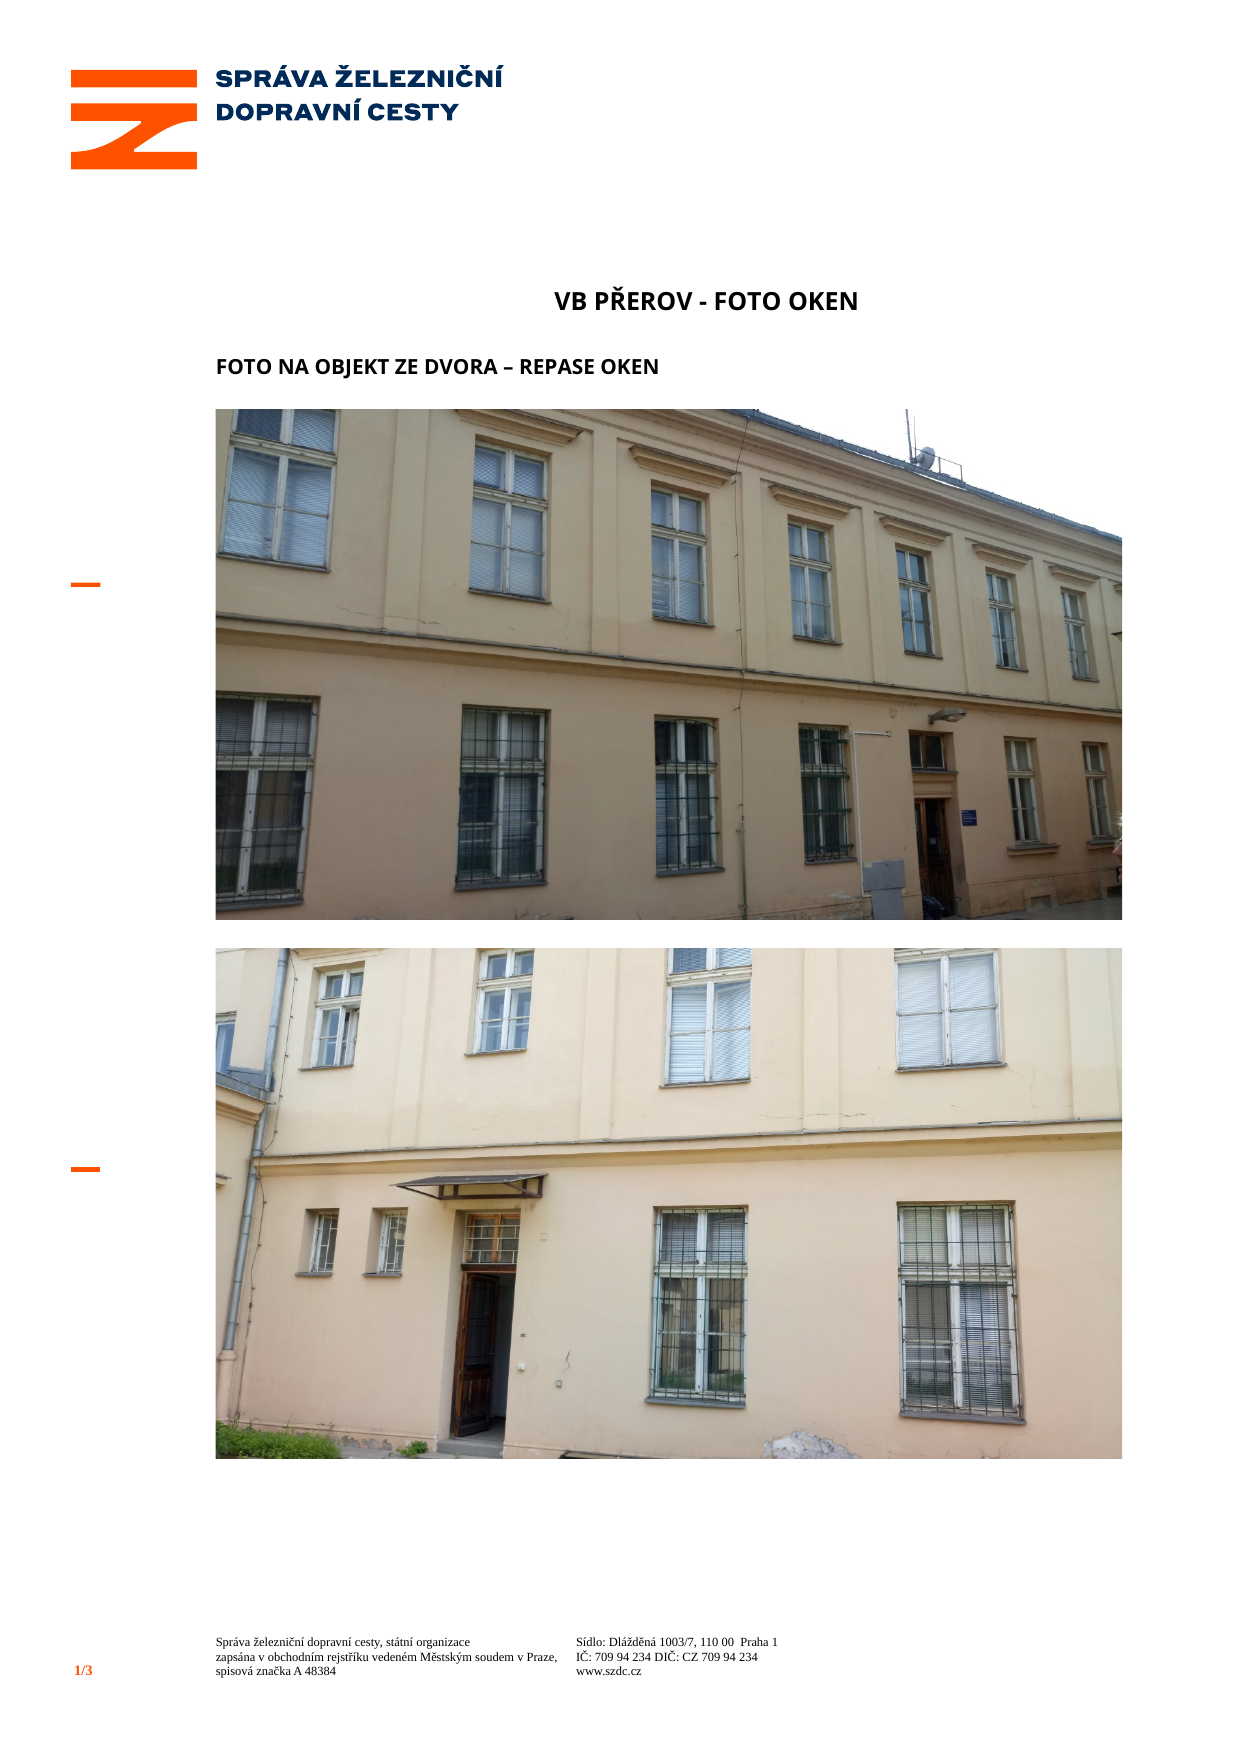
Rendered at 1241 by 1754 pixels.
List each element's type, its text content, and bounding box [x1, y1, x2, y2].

picture [215, 948, 1123, 1459]
text FOTO NA OBJEKT ZE DVORA – REPASE OKEN [216, 352, 1122, 381]
text VB PŘEROV - FOTO OKEN [291, 284, 1122, 318]
picture [215, 409, 1123, 920]
